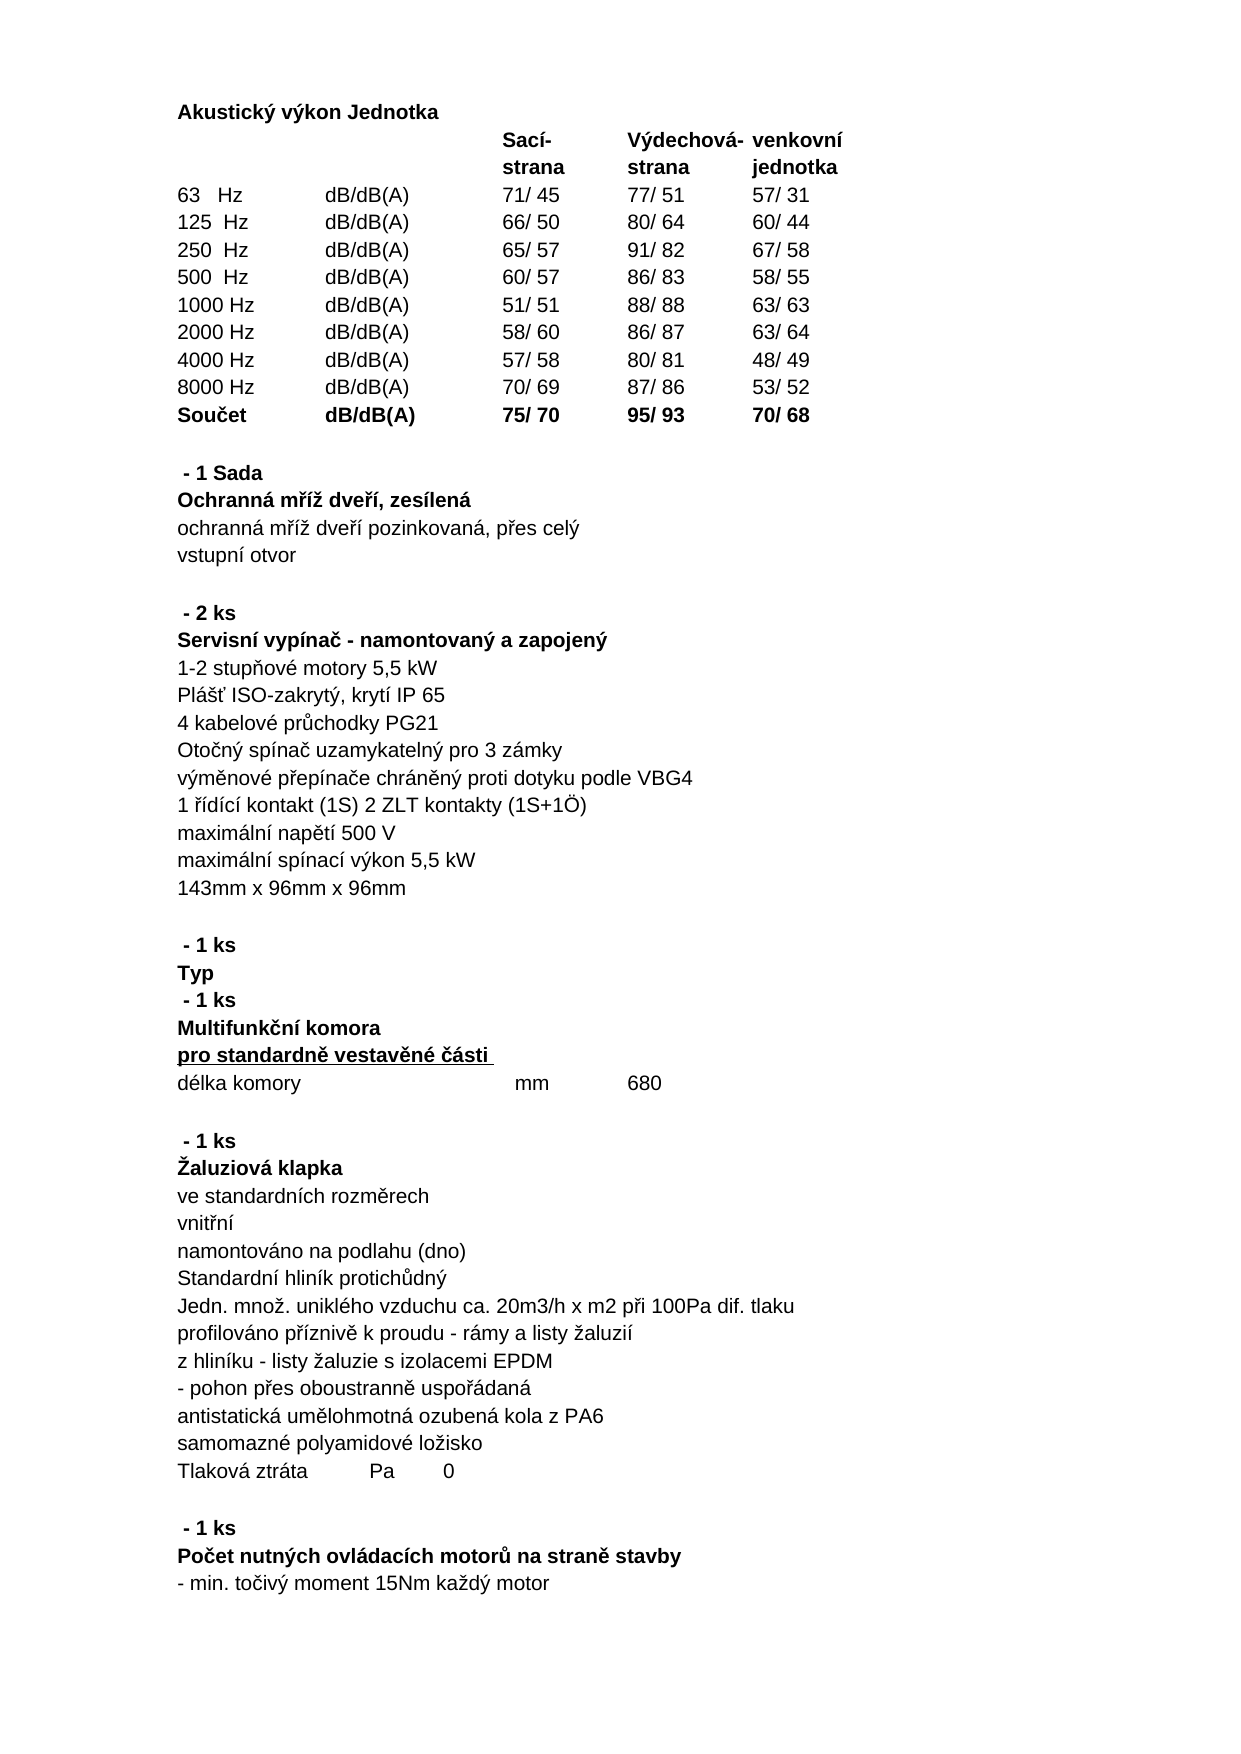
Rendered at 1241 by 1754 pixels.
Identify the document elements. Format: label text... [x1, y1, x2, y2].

text výměnové přepínače chráněný proti dotyku podle VBG4 [177, 766, 1182, 789]
text 63 Hz dB/dB(A) 71/ 45 77/ 51 57/ 31 [177, 183, 1182, 207]
text - min. točivý moment 15Nm každý motor [177, 1571, 1182, 1595]
text Typ [177, 961, 1182, 985]
text 4 kabelové průchodky PG21 [177, 711, 1182, 734]
text Plášť ISO-zakrytý, krytí IP 65 [177, 683, 1182, 707]
text 2000 Hz dB/dB(A) 58/ 60 86/ 87 63/ 64 [177, 320, 1182, 344]
text vstupní otvor [177, 543, 1182, 567]
text Servisní vypínač - namontovaný a zapojený [177, 628, 1182, 652]
text 4000 Hz dB/dB(A) 57/ 58 80/ 81 48/ 49 [177, 348, 1182, 372]
text - pohon přes oboustranně uspořádaná [177, 1376, 1182, 1400]
text Standardní hliník protichůdný [177, 1266, 1182, 1290]
text Jedn. množ. uniklého vzduchu ca. 20m3/h x m2 při 100Pa dif. tlaku [177, 1293, 1182, 1317]
text Akustický výkon Jednotka [177, 100, 1182, 124]
text 125 Hz dB/dB(A) 66/ 50 80/ 64 60/ 44 [177, 210, 1182, 234]
text - 1 ks [177, 1128, 1182, 1152]
text Ochranná mříž dveří, zesílená [177, 488, 1182, 512]
text 143mm x 96mm x 96mm [177, 876, 1182, 899]
text - 1 ks [177, 933, 1182, 957]
text ve standardních rozměrech [177, 1183, 1182, 1207]
text antistatická umělohmotná ozubená kola z PA6 [177, 1403, 1182, 1427]
text Otočný spínač uzamykatelný pro 3 zámky [177, 738, 1182, 762]
text pro standardně vestavěné části [177, 1043, 1182, 1067]
text Žaluziová klapka [177, 1156, 1182, 1180]
text 1-2 stupňové motory 5,5 kW [177, 656, 1182, 679]
text 1 řídící kontakt (1S) 2 ZLT kontakty (1S+1Ö) [177, 793, 1182, 817]
text Sací- Výdechová- venkovní [177, 128, 1182, 152]
text samomazné polyamidové ložisko [177, 1431, 1182, 1455]
text - 1 ks [177, 1516, 1182, 1540]
text namontováno na podlahu (dno) [177, 1238, 1182, 1262]
text - 1 Sada [177, 460, 1182, 484]
text Součet dB/dB(A) 75/ 70 95/ 93 70/ 68 [177, 403, 1182, 427]
text Počet nutných ovládacích motorů na straně stavby [177, 1544, 1182, 1568]
text 500 Hz dB/dB(A) 60/ 57 86/ 83 58/ 55 [177, 265, 1182, 289]
text profilováno příznivě k proudu - rámy a listy žaluzií [177, 1321, 1182, 1345]
text délka komory mm 680 [177, 1071, 1182, 1095]
text 8000 Hz dB/dB(A) 70/ 69 87/ 86 53/ 52 [177, 375, 1182, 399]
text strana strana jednotka [177, 155, 1182, 179]
text 1000 Hz dB/dB(A) 51/ 51 88/ 88 63/ 63 [177, 293, 1182, 317]
text Multifunkční komora [177, 1016, 1182, 1040]
text - 2 ks [177, 601, 1182, 624]
text z hliníku - listy žaluzie s izolacemi EPDM [177, 1348, 1182, 1372]
text ochranná mříž dveří pozinkovaná, přes celý [177, 515, 1182, 539]
text maximální spínací výkon 5,5 kW [177, 848, 1182, 872]
text vnitřní [177, 1211, 1182, 1235]
text - 1 ks [177, 988, 1182, 1012]
text maximální napětí 500 V [177, 821, 1182, 844]
text Tlaková ztráta Pa 0 [177, 1458, 1182, 1482]
text 250 Hz dB/dB(A) 65/ 57 91/ 82 67/ 58 [177, 238, 1182, 262]
